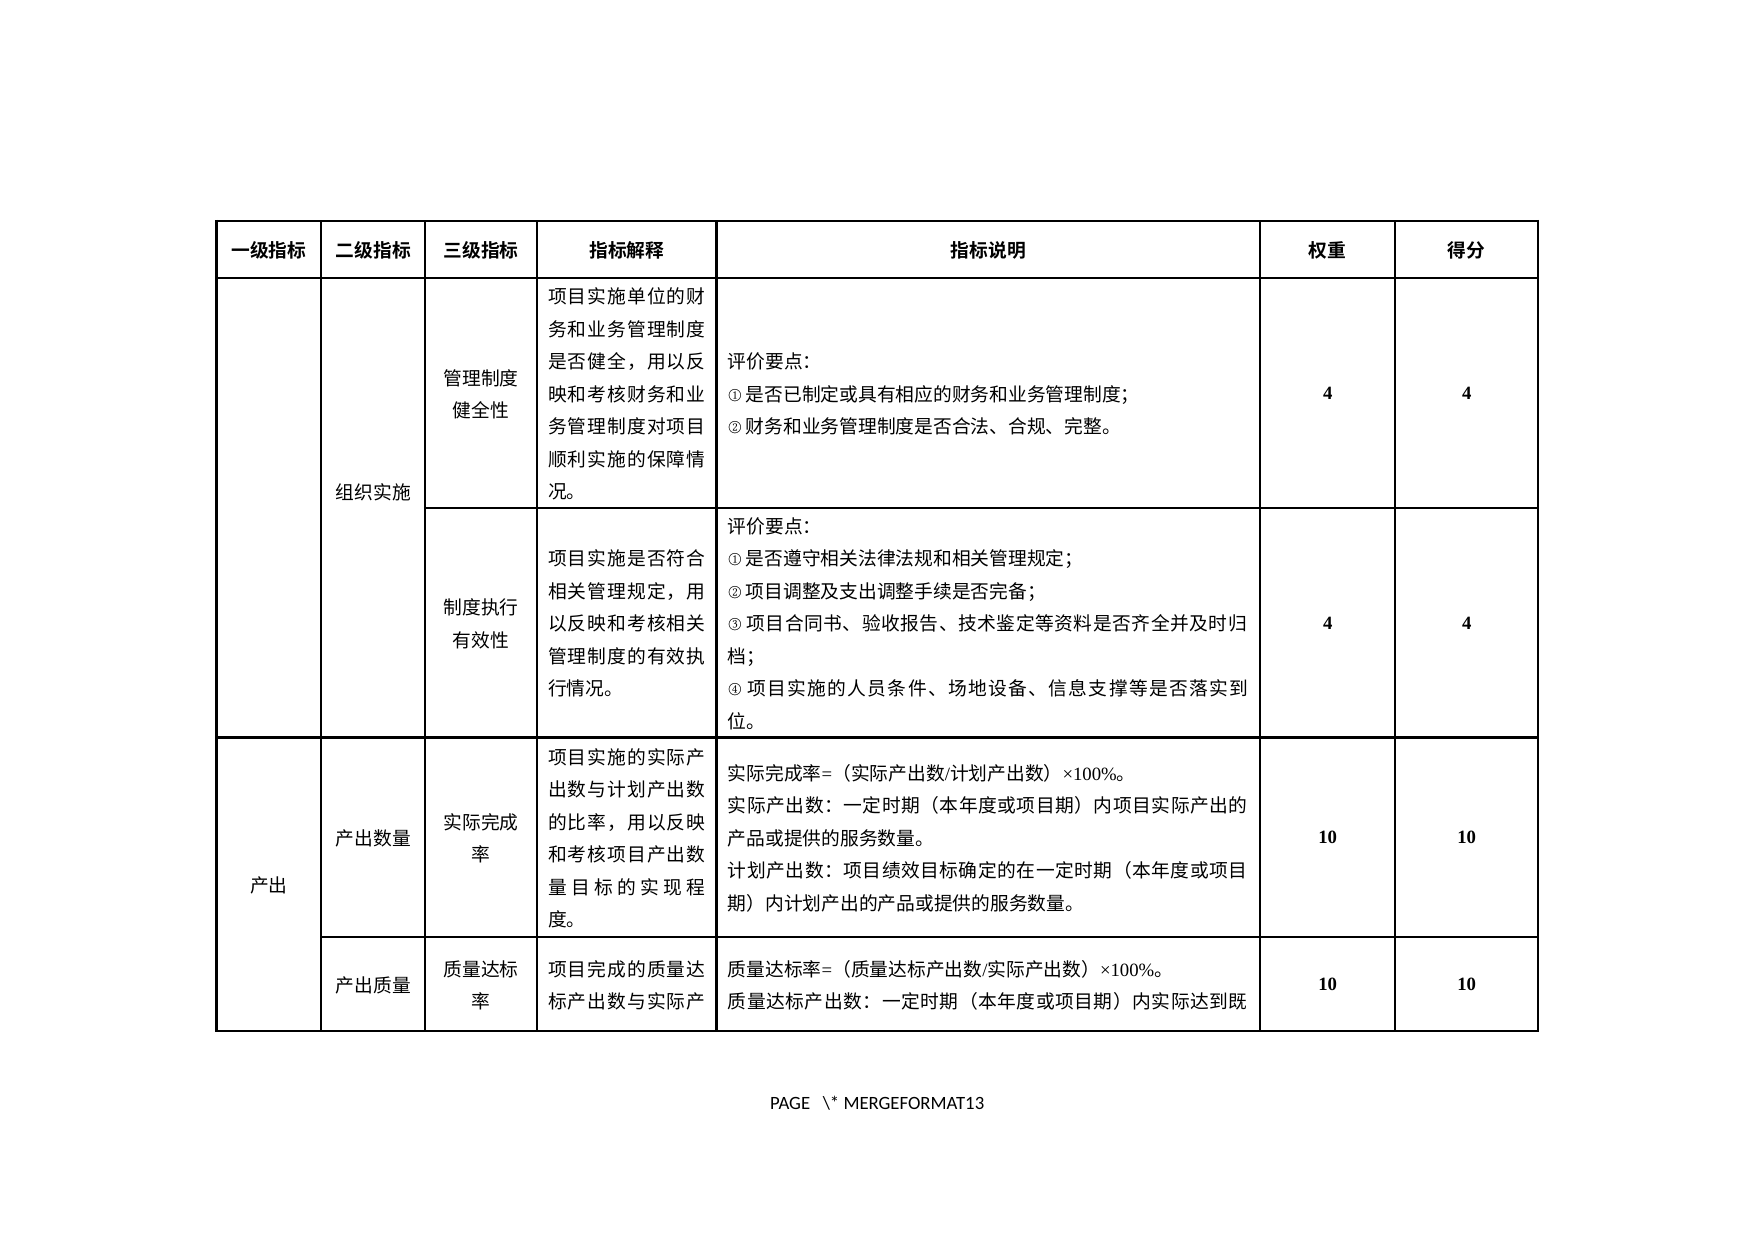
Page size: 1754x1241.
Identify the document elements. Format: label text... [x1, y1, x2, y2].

table_cell 10 [1261, 739, 1394, 936]
table_header 得分 [1396, 222, 1537, 277]
table_cell 组织实施 [322, 279, 424, 736]
table_cell 产出 [218, 739, 320, 1030]
table_cell 项目实施是否符合相关管理规定，用以反映和考核相关管理制度的有效执行情况。 [538, 509, 715, 736]
table_header 指标解释 [538, 222, 715, 277]
table_cell 产出质量 [322, 938, 424, 1030]
table_cell 项目实施的实际产出数与计划产出数的比率，用以反映和考核项目产出数量目标的实现程度。 [538, 739, 715, 936]
table_header 指标说明 [718, 222, 1259, 277]
table_cell 4 [1396, 279, 1537, 507]
table_header 二级指标 [322, 222, 424, 277]
table_cell 10 [1261, 938, 1394, 1030]
table_cell 管理制度 健全性 [426, 279, 536, 507]
table_cell 评价要点： ①是否已制定或具有相应的财务和业务管理制度； ②财务和业务管理制度是否合法、合规、完整。 [718, 279, 1259, 507]
table_cell 10 [1396, 938, 1537, 1030]
table_cell 评价要点： ①是否遵守相关法律法规和相关管理规定； ②项目调整及支出调整手续是否完备； ③项目合同书、验收报告、技术鉴定等资料是否齐全并及时归档； ④项目实施的人员条件、场地设备、信息支撑等是否落实到位。 [718, 509, 1259, 736]
table_cell 4 [1396, 509, 1537, 736]
table_cell 项目实施单位的财务和业务管理制度是否健全，用以反映和考核财务和业务管理制度对项目顺利实施的保障情况。 [538, 279, 715, 507]
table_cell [538, 938, 715, 1030]
table_header 权重 [1261, 222, 1394, 277]
table_cell 实际完成率 [426, 739, 536, 936]
table_cell 质量达标率 [426, 938, 536, 1030]
table_cell 产出数量 [322, 739, 424, 936]
table_header 三级指标 [426, 222, 536, 277]
table_cell 制度执行 有效性 [426, 509, 536, 736]
table_cell 10 [1396, 739, 1537, 936]
table_cell 4 [1261, 509, 1394, 736]
table_header 一级指标 [218, 222, 320, 277]
table_cell 实际完成率=（实际产出数/计划产出数）×100%。 实际产出数：一定时期（本年度或项目期）内项目实际产出的产品或提供的服务数量。 计划产出数：项目绩效目标确定的在一定时期（本年度或项目期）内计划产出的产品或提供的服务数量。 [718, 739, 1259, 936]
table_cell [718, 938, 1259, 1030]
table_cell 4 [1261, 279, 1394, 507]
